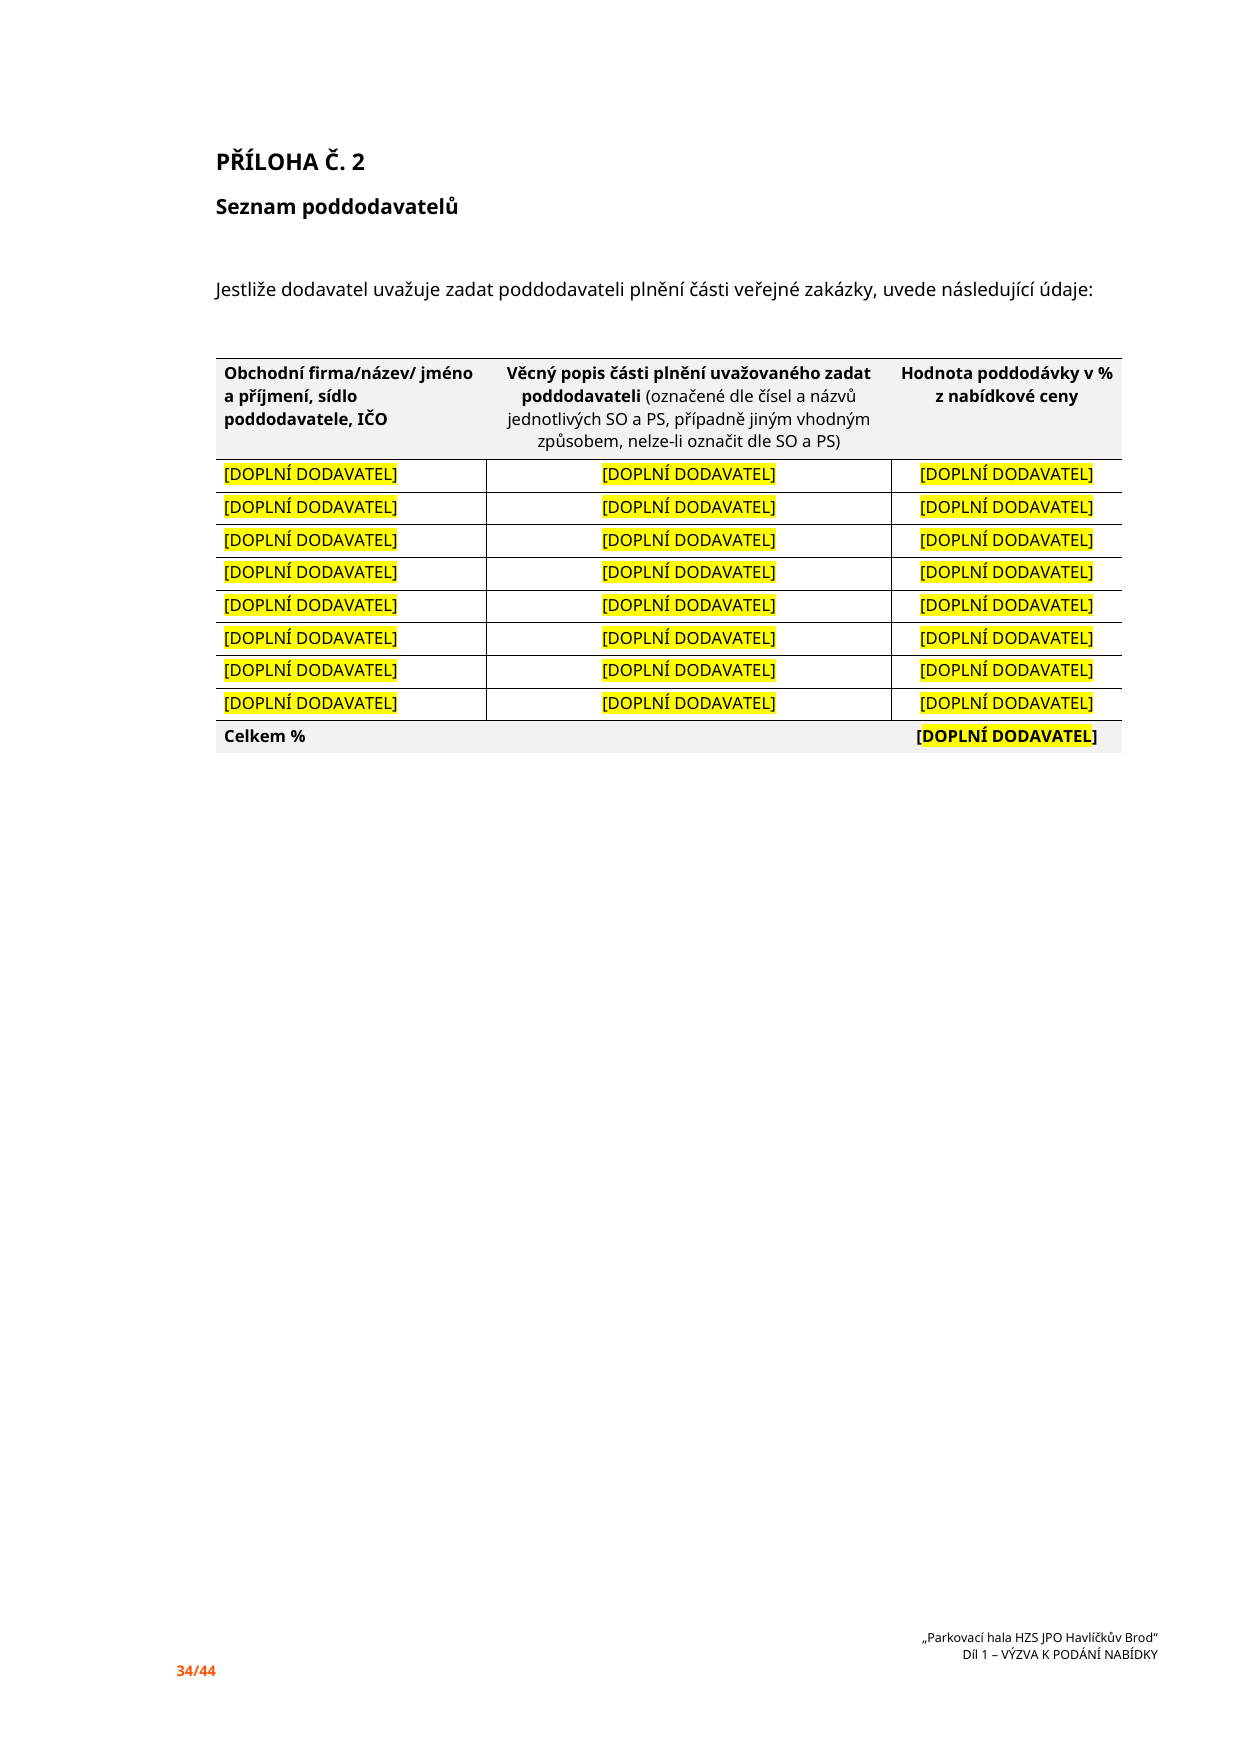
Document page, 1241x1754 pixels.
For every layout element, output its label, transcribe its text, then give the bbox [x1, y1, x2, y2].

table_cell [DOPLNÍ DODAVATEL] [487, 689, 891, 720]
text Příloha č. 2 [216, 146, 1122, 177]
table_cell [DOPLNÍ DODAVATEL] [487, 493, 891, 524]
table_cell [DOPLNÍ DODAVATEL] [891, 721, 1122, 753]
table_cell [DOPLNÍ DODAVATEL] [892, 623, 1122, 655]
table_cell [DOPLNÍ DODAVATEL] [487, 460, 891, 491]
table_cell [DOPLNÍ DODAVATEL] [487, 656, 891, 688]
table_cell [DOPLNÍ DODAVATEL] [892, 558, 1122, 589]
table_header Věcný popis části plnění uvažovaného zadat poddodavateli (označené dle čísel a názvů jednotlivých SO a PS, případně jiným vhodným způsobem, nelze-li označit dle SO a PS) [486, 359, 891, 459]
table_cell [DOPLNÍ DODAVATEL] [892, 493, 1122, 524]
table_cell [DOPLNÍ DODAVATEL] [216, 656, 486, 688]
table_cell [DOPLNÍ DODAVATEL] [487, 525, 891, 557]
table_cell [DOPLNÍ DODAVATEL] [216, 591, 486, 622]
table_cell [DOPLNÍ DODAVATEL] [892, 591, 1122, 622]
table_cell [DOPLNÍ DODAVATEL] [216, 525, 486, 557]
table_cell Celkem % [216, 721, 486, 753]
table_cell [DOPLNÍ DODAVATEL] [892, 689, 1122, 720]
table_header Hodnota poddodávky v % z nabídkové ceny [891, 359, 1122, 459]
table_cell [DOPLNÍ DODAVATEL] [487, 591, 891, 622]
table_cell [486, 721, 891, 753]
table_cell [DOPLNÍ DODAVATEL] [216, 460, 486, 491]
table_cell [DOPLNÍ DODAVATEL] [892, 656, 1122, 688]
table_cell [DOPLNÍ DODAVATEL] [216, 558, 486, 589]
table_cell [DOPLNÍ DODAVATEL] [216, 623, 486, 655]
table_cell [DOPLNÍ DODAVATEL] [216, 493, 486, 524]
table_header Obchodní firma/název/ jméno a příjmení, sídlo poddodavatele, IČO [216, 359, 486, 459]
table_cell [DOPLNÍ DODAVATEL] [216, 689, 486, 720]
table_cell [DOPLNÍ DODAVATEL] [892, 525, 1122, 557]
table_cell [DOPLNÍ DODAVATEL] [487, 623, 891, 655]
text Jestliže dodavatel uvažuje zadat poddodavateli plnění části veřejné zakázky, uvede následující údaje: [216, 277, 1122, 302]
table_cell [DOPLNÍ DODAVATEL] [487, 558, 891, 589]
table_cell [DOPLNÍ DODAVATEL] [892, 460, 1122, 491]
text Seznam poddodavatelů [216, 192, 1122, 221]
